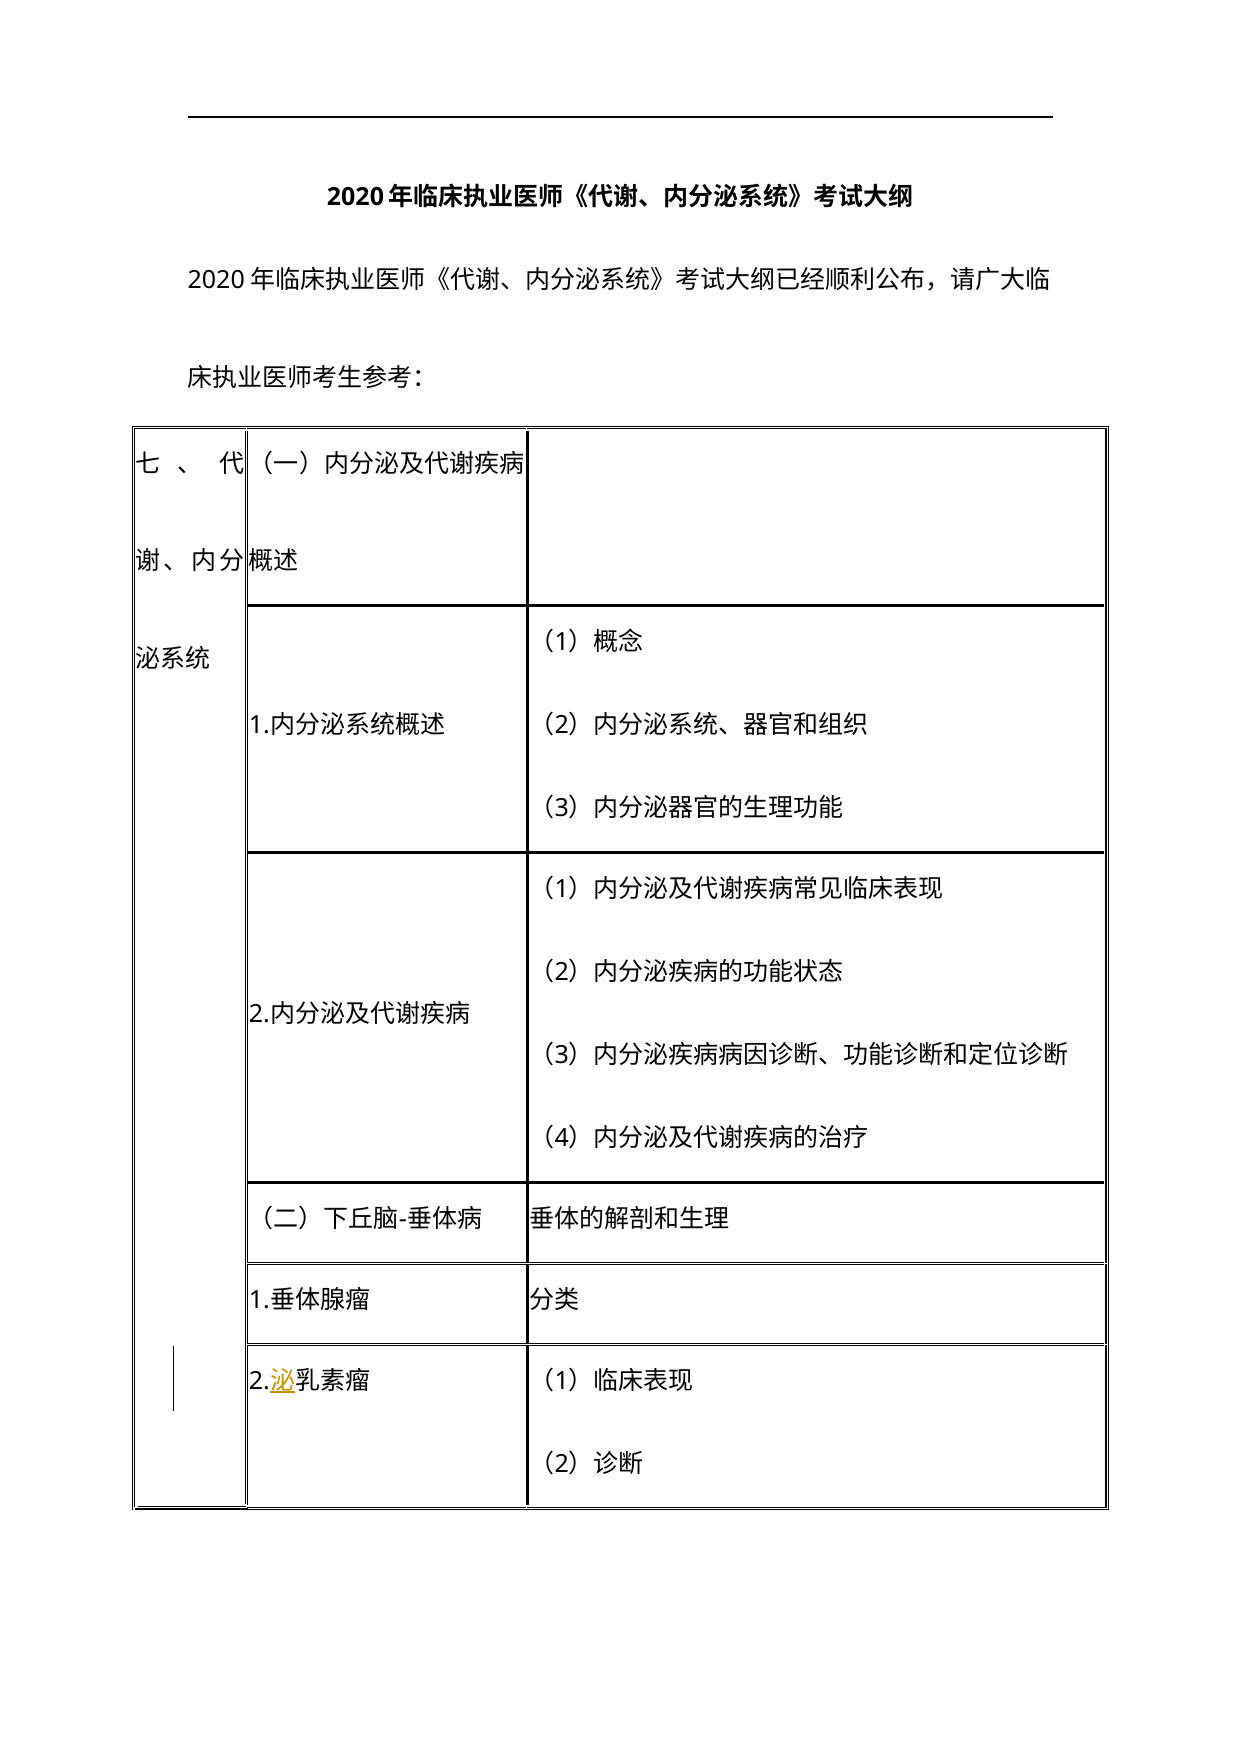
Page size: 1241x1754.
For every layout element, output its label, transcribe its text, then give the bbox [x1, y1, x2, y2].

table_cell 垂体的解剖和生理 [529, 1181, 1105, 1262]
table_cell （1）内分泌及代谢疾病常见临床表现 （2）内分泌疾病的功能状态 （3）内分泌疾病病因诊断、功能诊断和定位诊断 （4）内分泌及代谢疾病的治疗 [529, 851, 1105, 1181]
table_cell 1.垂体腺瘤 [248, 1265, 526, 1342]
table_header [527, 429, 1105, 604]
table_cell 2.内分泌及代谢疾病 [248, 854, 526, 1181]
table_header （一）内分泌及代谢疾病概述 [246, 427, 527, 604]
text 2020年临床执业医师《代谢、内分泌系统》考试大纲已经顺利公布，请广大临床执业医师考生参考： [187, 245, 1053, 408]
table_cell （1）临床表现 （2）诊断 （3）治疗 [527, 1343, 1106, 1506]
table_cell 2.乳素瘤 [246, 1346, 527, 1506]
table_cell 分类 [527, 1262, 1107, 1342]
table_cell 1.内分泌系统概述 [248, 607, 526, 851]
table_cell （二）下丘脑-垂体病 [248, 1184, 526, 1262]
text 2020年临床执业医师《代谢、内分泌系统》考试大纲 [187, 162, 1053, 227]
table_cell （1）概念 （2）内分泌系统、器官和组织 （3）内分泌器官的生理功能 [529, 604, 1105, 851]
table_header 七、代谢、内分泌系统 [135, 429, 246, 1506]
